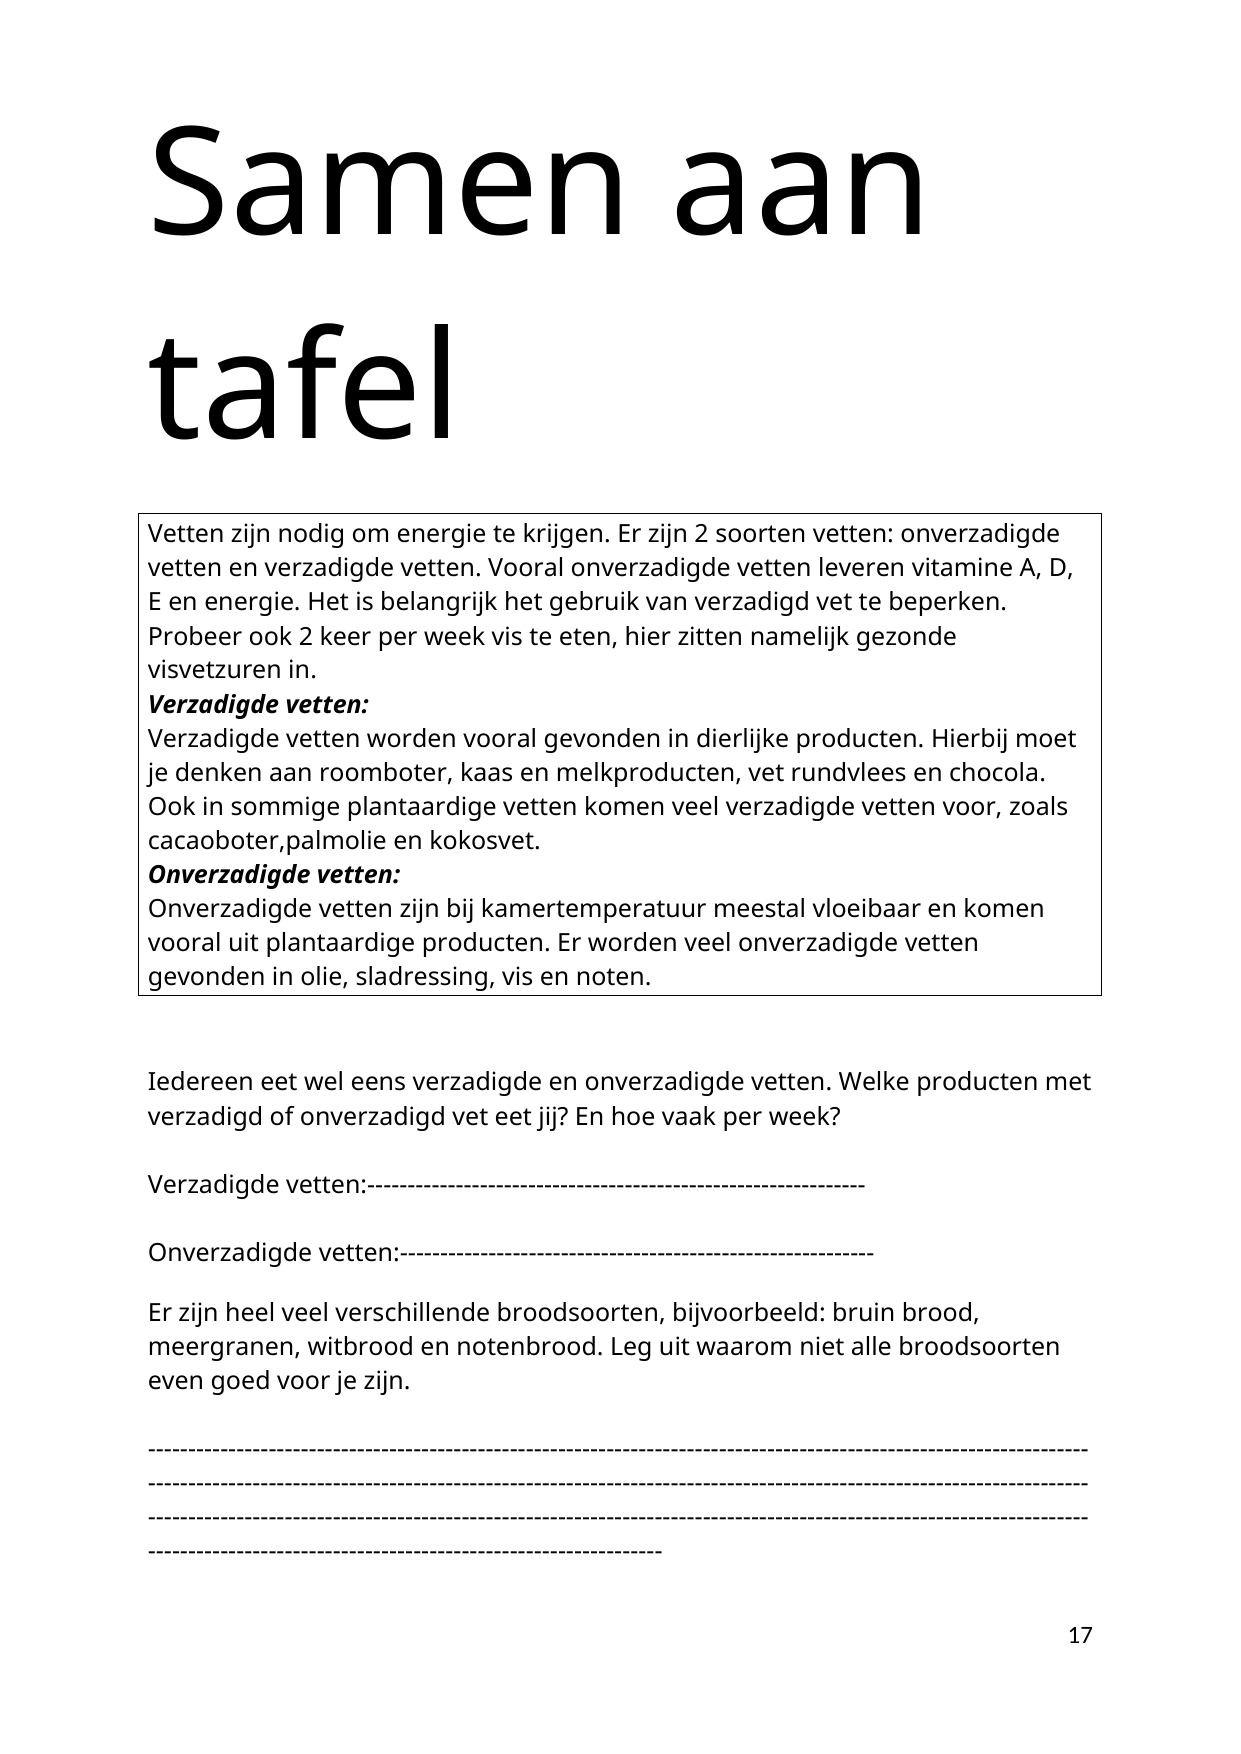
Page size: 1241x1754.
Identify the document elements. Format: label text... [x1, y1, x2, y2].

text Onverzadigde vetten: [148, 857, 1093, 887]
text ------------------------------------------------------------------------------------------------------------------------------------------------------------------------------------------------------------------------------------------------------------------------------------------------------------------------------------------------------------------------------------------------------------------------------- [148, 1431, 1093, 1567]
text Iedereen eet wel eens verzadigde en onverzadigde vetten. Welke producten met verzadigd of onverzadigd vet eet jij? En hoe vaak per week? [148, 1064, 1093, 1132]
text Verzadigde vetten:-------------------------------------------------------------- [148, 1166, 1093, 1200]
text Er zijn heel veel verschillende broodsoorten, bijvoorbeeld: bruin brood, meergranen, witbrood en notenbrood. Leg uit waarom niet alle broodsoorten even goed voor je zijn. [148, 1294, 1093, 1397]
text Onverzadigde vetten zijn bij kamertemperatuur meestal vloeibaar en komen vooral uit plantaardige producten. Er worden veel onverzadigde vetten gevonden in olie, sladressing, vis en noten. [139, 887, 1101, 995]
text Verzadigde vetten: [148, 686, 1093, 720]
text Vetten zijn nodig om energie te krijgen. Er zijn 2 soorten vetten: onverzadigde vetten en verzadigde vetten. Vooral onverzadigde vetten leveren vitamine A, D, E en energie. Het is belangrijk het gebruik van verzadigd vet te beperken. Probeer ook 2 keer per week vis te eten, hier zitten namelijk gezonde visvetzuren in. [139, 514, 1101, 686]
text Verzadigde vetten worden vooral gevonden in dierlijke producten. Hierbij moet je denken aan roomboter, kaas en melkproducten, vet rundvlees en chocola. Ook in sommige plantaardige vetten komen veel verzadigde vetten voor, zoals cacaoboter,palmolie en kokosvet. [148, 720, 1093, 857]
text Onverzadigde vetten:----------------------------------------------------------- [148, 1234, 1093, 1268]
